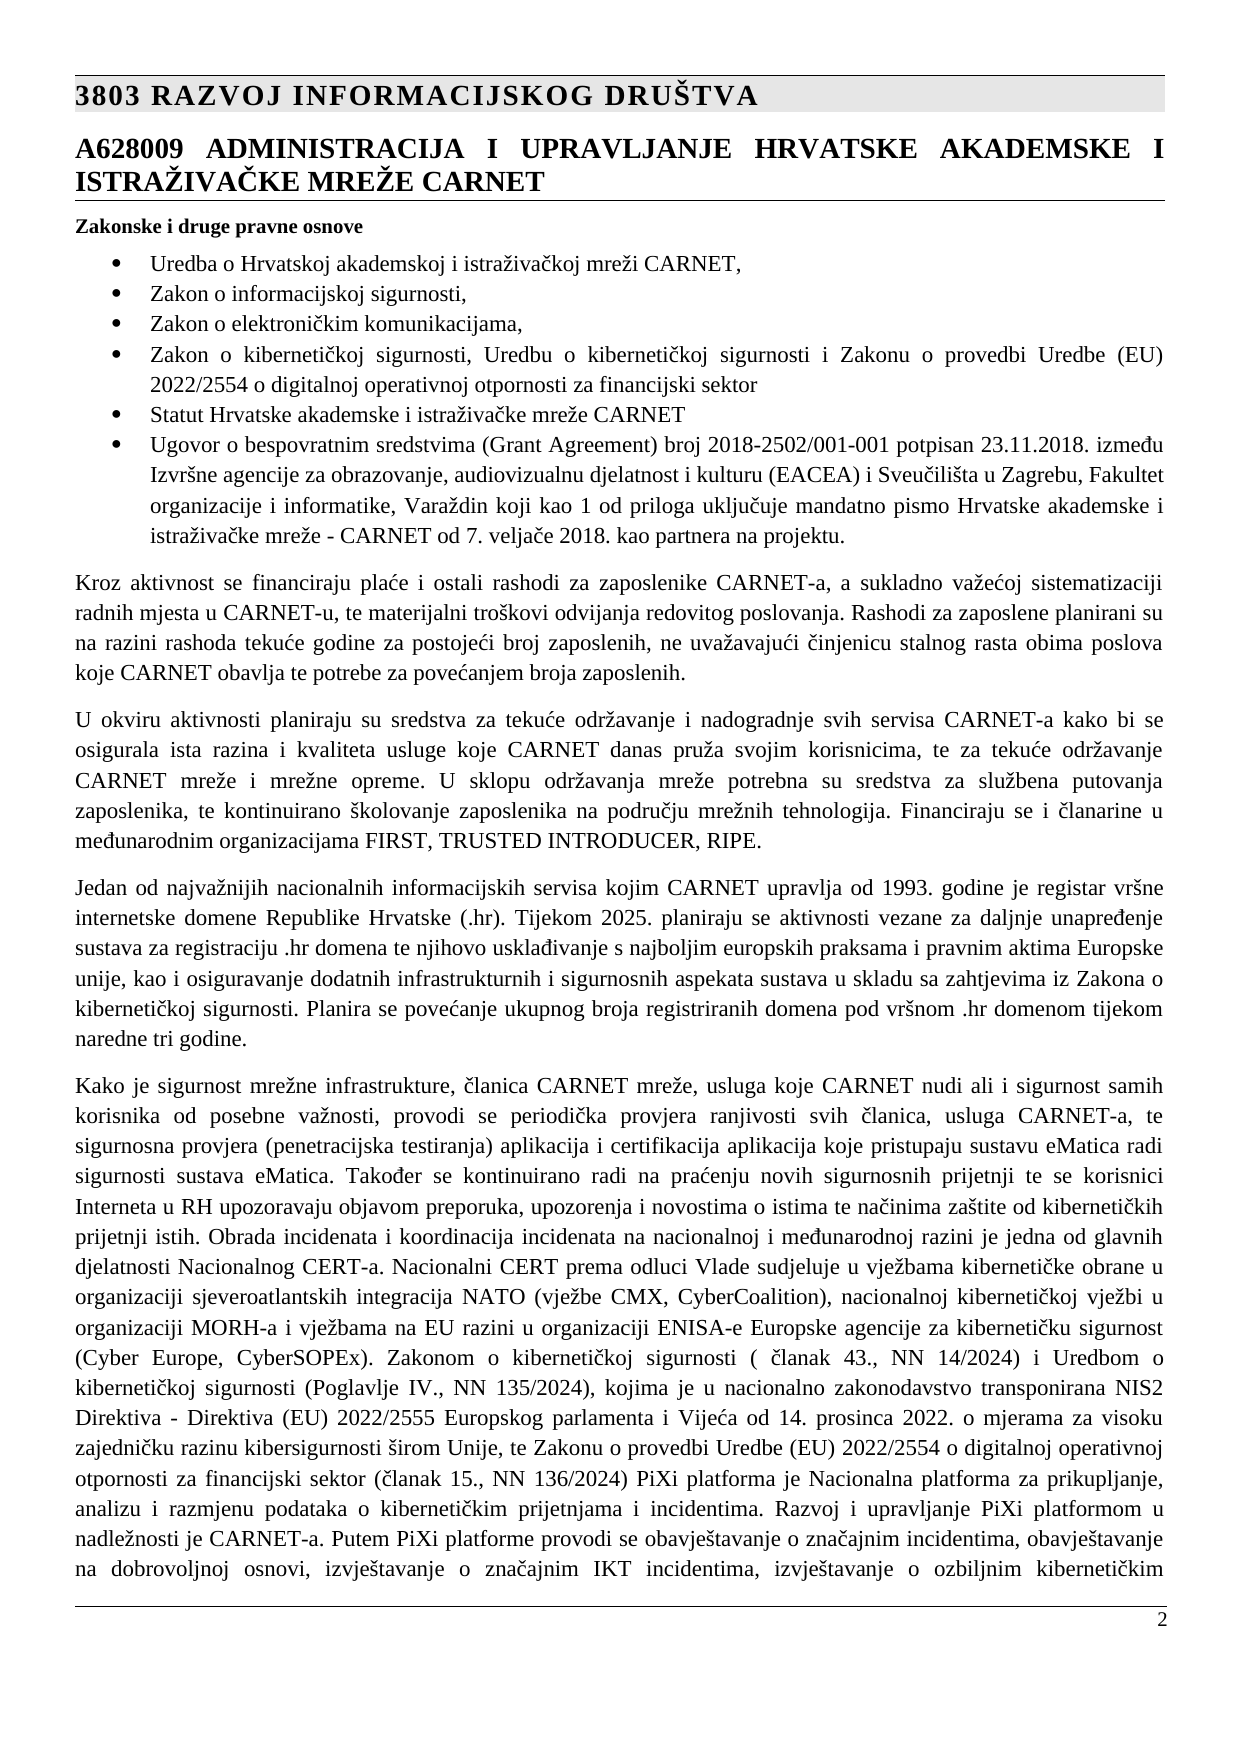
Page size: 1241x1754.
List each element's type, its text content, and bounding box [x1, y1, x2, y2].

text U okviru aktivnosti planiraju su sredstva za tekuće održavanje i nadogradnje svih servisa CARNET-a kako bi se osigurala ista razina i kvaliteta usluge koje CARNET danas pruža svojim korisnicima, te za tekuće održavanje CARNET mreže i mrežne opreme. U sklopu održavanja mreže potrebna su sredstva za službena putovanja zaposlenika, te kontinuirano školovanje zaposlenika na području mrežnih tehnologija. Financiraju se i članarine u međunarodnim organizacijama FIRST, TRUSTED INTRODUCER, RIPE. [75, 706, 1165, 853]
list Zakon o kibernetičkoj sigurnosti, Uredbu o kibernetičkoj sigurnosti i Zakonu o provedbi Uredbe (EU) 2022/2554 o digitalnoj operativnoj otpornosti za financijski sektor [112, 341, 1165, 397]
list Zakon o elektroničkim komunikacijama, [112, 311, 1165, 337]
text Jedan od najvažnijih nacionalnih informacijskih servisa kojim CARNET upravlja od 1993. godine je registar vršne internetske domene Republike Hrvatske (.hr). Tijekom 2025. planiraju se aktivnosti vezane za daljnje unapređenje sustava za registraciju .hr domena te njihovo usklađivanje s najboljim europskih praksama i pravnim aktima Europske unije, kao i osiguravanje dodatnih infrastrukturnih i sigurnosnih aspekata sustava u skladu sa zahtjevima iz Zakona o kibernetičkoj sigurnosti. Planira se povećanje ukupnog broja registriranih domena pod vršnom .hr domenom tijekom naredne tri godine. [75, 874, 1165, 1051]
text Kroz aktivnost se financiraju plaće i ostali rashodi za zaposlenike CARNET-a, a sukladno važećoj sistematizaciji radnih mjesta u CARNET-u, te materijalni troškovi odvijanja redovitog poslovanja. Rashodi za zaposlene planirani su na razini rashoda tekuće godine za postojeći broj zaposlenih, ne uvažavajući činjenicu stalnog rasta obima poslova koje CARNET obavlja te potrebe za povećanjem broja zaposlenih. [75, 569, 1165, 686]
list Uredba o Hrvatskoj akademskoj i istraživačkoj mreži CARNET, [112, 250, 1165, 276]
subtitle Zakonske i druge pravne osnove [75, 213, 1165, 238]
list Ugovor o bespovratnim sredstvima (Grant Agreement) broj 2018-2502/001-001 potpisan 23.11.2018. između Izvršne agencije za obrazovanje, audiovizualnu djelatnost i kulturu (EACEA) i Sveučilišta u Zagrebu, Fakultet organizacije i informatike, Varaždin koji kao 1 od priloga uključuje mandatno pismo Hrvatske akademske i istraživačke mreže - CARNET od 7. veljače 2018. kao partnera na projektu. [112, 431, 1165, 548]
subtitle 3803 RAZVOJ INFORMACIJSKOG DRUŠTVA [75, 76, 1165, 112]
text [75, 1072, 1165, 1582]
subtitle A628009 ADMINISTRACIJA I UPRAVLJANJE HRVATSKE AKADEMSKE I ISTRAŽIVAČKE MREŽE CARNET [75, 128, 1165, 200]
list Statut Hrvatske akademske i istraživačke mreže CARNET [112, 401, 1165, 427]
list Zakon o informacijskoj sigurnosti, [112, 280, 1165, 307]
